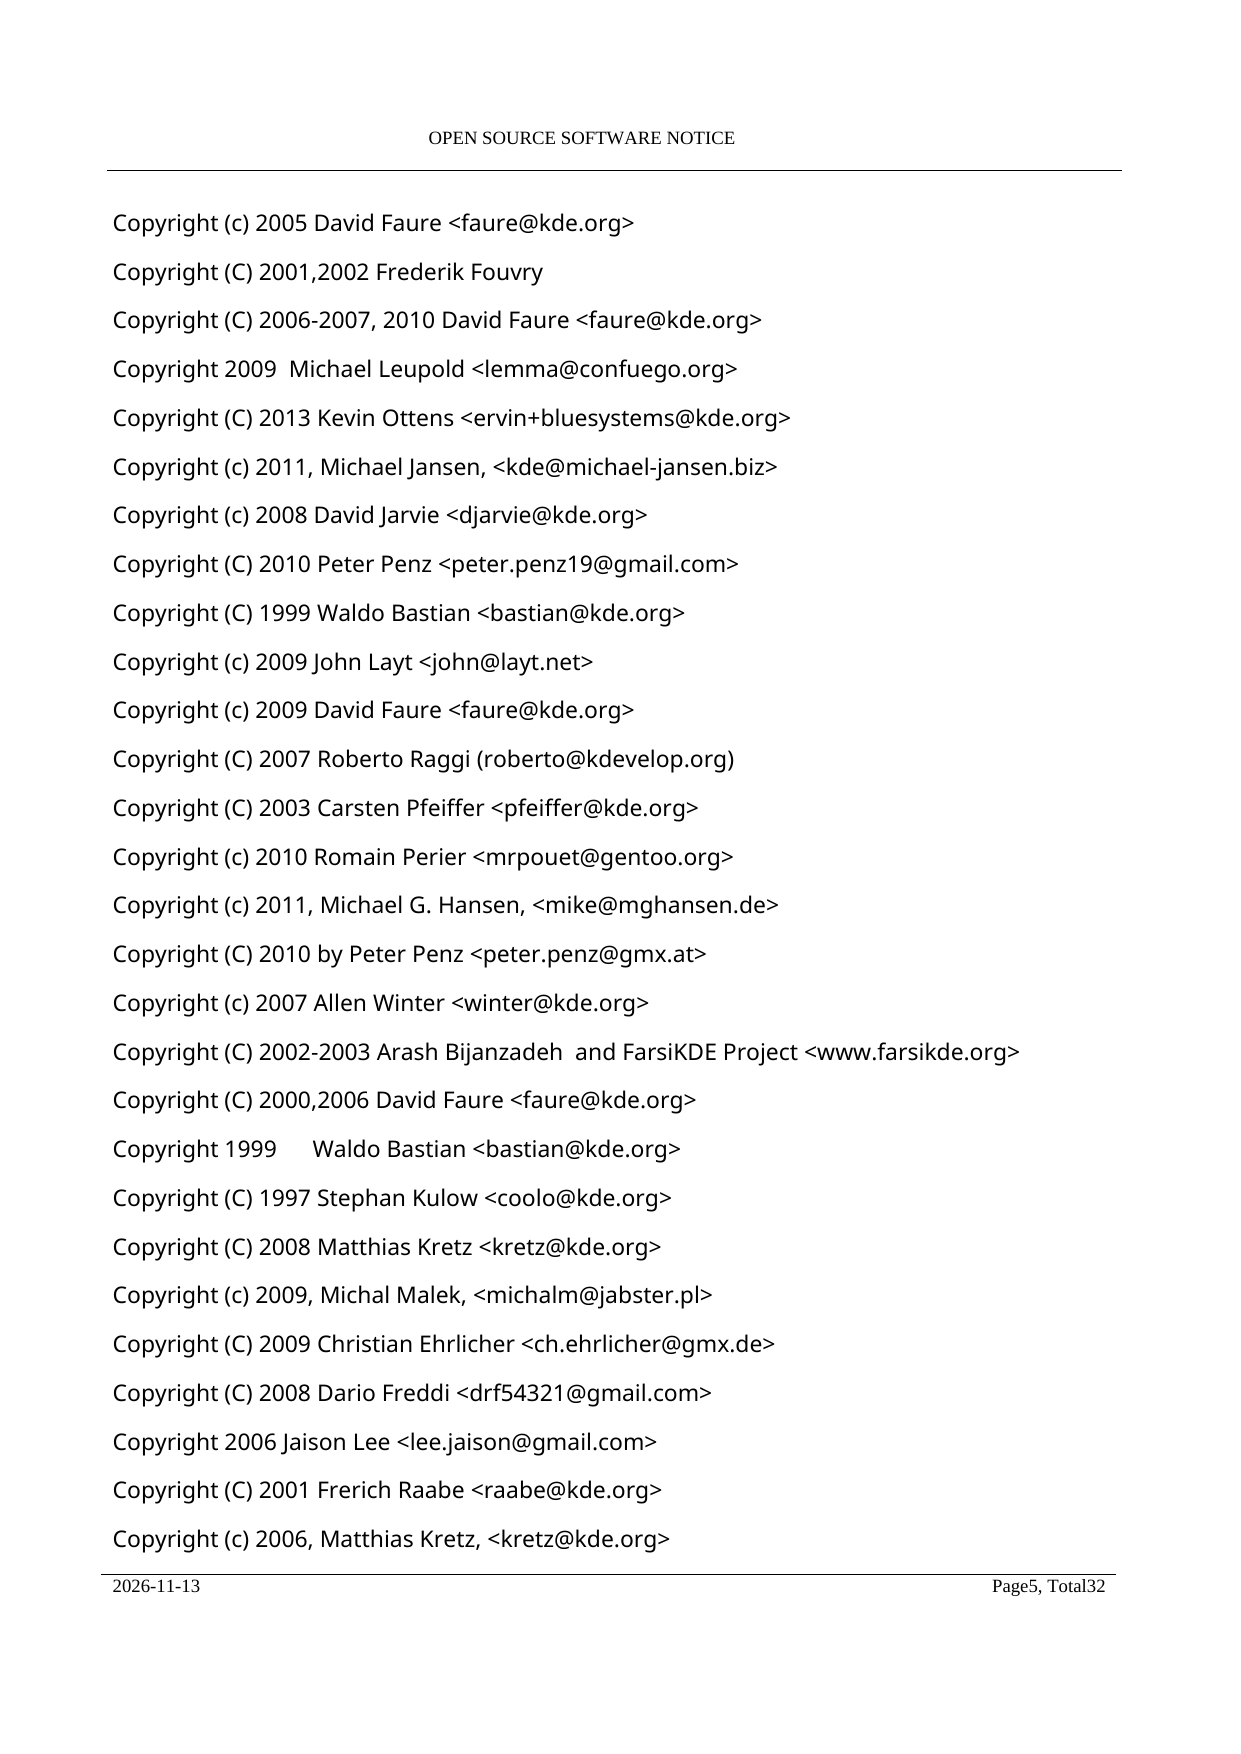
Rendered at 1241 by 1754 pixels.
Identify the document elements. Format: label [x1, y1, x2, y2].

text [112, 206, 1128, 1555]
